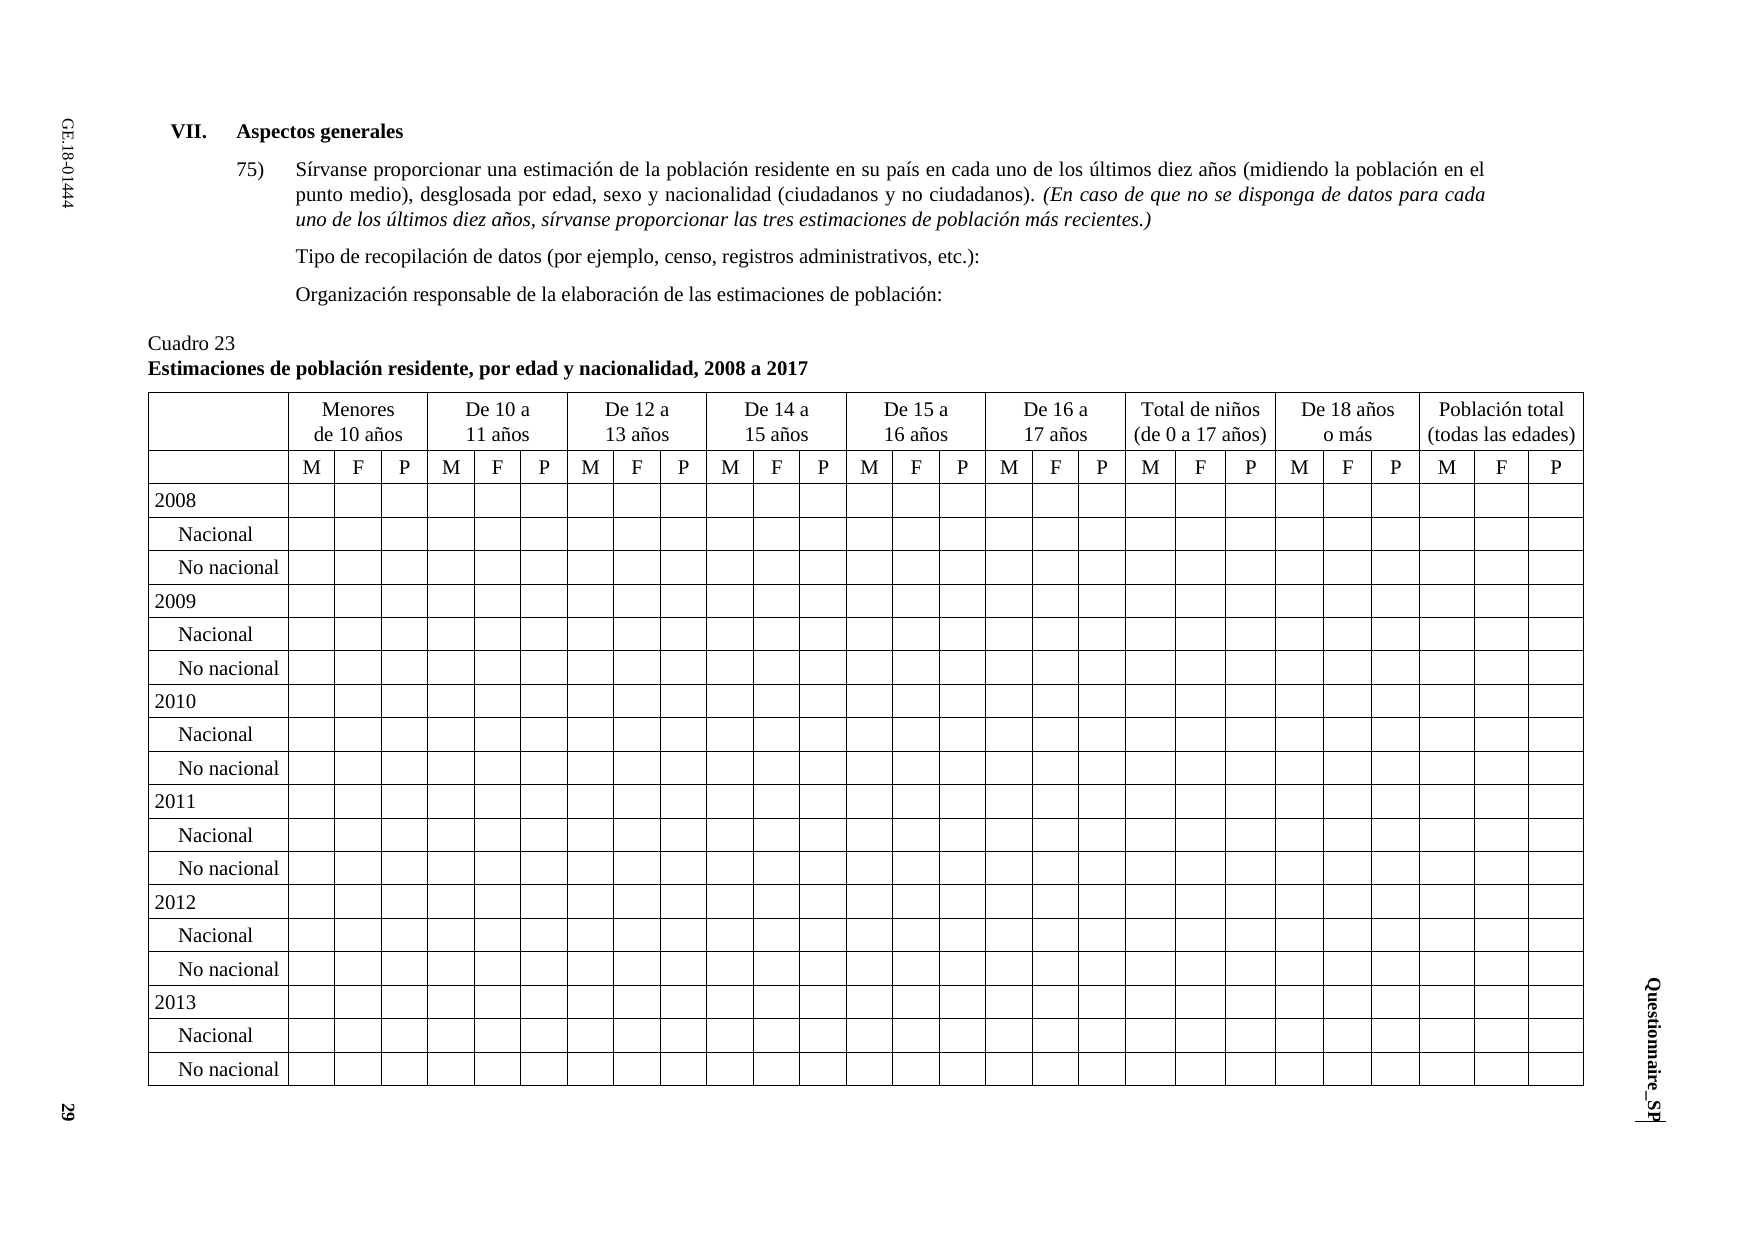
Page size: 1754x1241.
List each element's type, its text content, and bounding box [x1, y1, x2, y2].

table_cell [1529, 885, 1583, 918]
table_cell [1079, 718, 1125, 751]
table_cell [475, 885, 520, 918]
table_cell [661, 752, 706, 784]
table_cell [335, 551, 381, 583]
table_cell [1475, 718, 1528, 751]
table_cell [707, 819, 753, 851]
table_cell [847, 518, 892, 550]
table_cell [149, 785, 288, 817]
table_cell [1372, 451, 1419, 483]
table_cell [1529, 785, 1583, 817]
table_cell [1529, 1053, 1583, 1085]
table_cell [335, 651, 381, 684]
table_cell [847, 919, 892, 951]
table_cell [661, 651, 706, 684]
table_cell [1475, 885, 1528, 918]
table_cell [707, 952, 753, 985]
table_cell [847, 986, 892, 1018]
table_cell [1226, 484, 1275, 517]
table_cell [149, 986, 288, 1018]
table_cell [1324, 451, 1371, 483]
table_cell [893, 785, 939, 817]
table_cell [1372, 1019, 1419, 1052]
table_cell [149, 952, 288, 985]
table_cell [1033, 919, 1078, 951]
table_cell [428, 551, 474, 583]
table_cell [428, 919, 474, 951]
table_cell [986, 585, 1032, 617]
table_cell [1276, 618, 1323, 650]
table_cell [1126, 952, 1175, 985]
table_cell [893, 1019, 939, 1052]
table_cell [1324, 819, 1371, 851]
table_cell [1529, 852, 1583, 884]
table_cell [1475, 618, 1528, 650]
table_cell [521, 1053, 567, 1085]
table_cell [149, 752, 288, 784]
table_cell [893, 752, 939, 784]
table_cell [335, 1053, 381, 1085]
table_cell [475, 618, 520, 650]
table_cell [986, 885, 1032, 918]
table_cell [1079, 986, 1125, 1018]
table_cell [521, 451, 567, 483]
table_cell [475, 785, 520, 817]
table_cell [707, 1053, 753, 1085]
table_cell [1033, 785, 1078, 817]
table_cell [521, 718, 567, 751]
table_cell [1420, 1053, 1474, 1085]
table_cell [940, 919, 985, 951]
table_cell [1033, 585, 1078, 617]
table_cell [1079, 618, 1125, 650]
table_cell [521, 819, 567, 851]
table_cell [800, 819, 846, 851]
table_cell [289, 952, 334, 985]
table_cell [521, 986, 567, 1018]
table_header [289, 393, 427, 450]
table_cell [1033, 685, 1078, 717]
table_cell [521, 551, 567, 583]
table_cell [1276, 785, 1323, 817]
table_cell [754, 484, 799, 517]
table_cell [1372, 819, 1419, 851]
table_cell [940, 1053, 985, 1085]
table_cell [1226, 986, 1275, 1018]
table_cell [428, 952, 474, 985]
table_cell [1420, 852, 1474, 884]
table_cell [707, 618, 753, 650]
text Organización responsable de la elaboración de las estimaciones de población: [295, 281, 1488, 306]
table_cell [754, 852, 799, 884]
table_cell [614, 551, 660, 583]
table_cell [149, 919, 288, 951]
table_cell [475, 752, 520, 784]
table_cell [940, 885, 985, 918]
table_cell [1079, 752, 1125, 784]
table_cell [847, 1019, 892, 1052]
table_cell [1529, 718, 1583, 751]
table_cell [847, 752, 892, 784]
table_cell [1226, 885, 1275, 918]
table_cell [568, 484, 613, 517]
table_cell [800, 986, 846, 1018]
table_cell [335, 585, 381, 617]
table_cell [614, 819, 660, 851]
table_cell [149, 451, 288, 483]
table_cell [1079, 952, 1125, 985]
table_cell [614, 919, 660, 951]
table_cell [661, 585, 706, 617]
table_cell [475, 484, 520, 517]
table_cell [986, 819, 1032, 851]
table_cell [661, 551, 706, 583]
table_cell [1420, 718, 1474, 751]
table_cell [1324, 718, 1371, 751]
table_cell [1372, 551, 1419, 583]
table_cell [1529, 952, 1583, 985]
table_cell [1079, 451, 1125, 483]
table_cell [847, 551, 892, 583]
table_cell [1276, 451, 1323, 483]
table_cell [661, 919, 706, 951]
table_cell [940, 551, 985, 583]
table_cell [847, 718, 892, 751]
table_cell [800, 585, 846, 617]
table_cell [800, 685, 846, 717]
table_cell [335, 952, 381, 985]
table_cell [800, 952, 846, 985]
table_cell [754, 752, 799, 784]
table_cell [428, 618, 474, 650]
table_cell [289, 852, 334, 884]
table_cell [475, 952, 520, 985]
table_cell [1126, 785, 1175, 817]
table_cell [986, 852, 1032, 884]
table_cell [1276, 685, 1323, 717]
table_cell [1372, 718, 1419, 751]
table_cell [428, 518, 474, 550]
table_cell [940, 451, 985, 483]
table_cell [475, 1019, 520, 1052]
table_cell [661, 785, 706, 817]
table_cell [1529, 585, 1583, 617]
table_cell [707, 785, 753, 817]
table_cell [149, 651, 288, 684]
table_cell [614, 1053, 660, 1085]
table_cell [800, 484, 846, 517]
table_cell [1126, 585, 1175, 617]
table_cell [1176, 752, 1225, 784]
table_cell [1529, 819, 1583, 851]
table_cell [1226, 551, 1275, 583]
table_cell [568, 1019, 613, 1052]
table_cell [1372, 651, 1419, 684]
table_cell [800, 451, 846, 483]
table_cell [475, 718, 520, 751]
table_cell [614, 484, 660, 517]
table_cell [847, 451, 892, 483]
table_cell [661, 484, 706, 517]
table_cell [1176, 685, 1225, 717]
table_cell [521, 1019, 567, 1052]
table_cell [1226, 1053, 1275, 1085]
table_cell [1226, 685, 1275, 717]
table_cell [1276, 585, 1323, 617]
text Estimaciones de población residente, por edad y nacionalidad, 2008 a 2017 [148, 355, 1488, 380]
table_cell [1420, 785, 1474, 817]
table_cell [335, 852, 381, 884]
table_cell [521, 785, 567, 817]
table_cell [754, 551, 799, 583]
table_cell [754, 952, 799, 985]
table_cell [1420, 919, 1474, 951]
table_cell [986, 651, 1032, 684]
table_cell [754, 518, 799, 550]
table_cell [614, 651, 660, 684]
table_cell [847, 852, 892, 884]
text 75) Sírvanse proporcionar una estimación de la población residente en su país en cada uno de los últimos diez años (midiendo la población en el punto medio), desglosada por edad, sexo y nacionalidad (ciudadanos y no ciudadanos). (En caso de que no se disponga de datos para cada uno de los últimos diez años, sírvanse proporcionar las tres estimaciones de población más recientes.) [236, 156, 1488, 231]
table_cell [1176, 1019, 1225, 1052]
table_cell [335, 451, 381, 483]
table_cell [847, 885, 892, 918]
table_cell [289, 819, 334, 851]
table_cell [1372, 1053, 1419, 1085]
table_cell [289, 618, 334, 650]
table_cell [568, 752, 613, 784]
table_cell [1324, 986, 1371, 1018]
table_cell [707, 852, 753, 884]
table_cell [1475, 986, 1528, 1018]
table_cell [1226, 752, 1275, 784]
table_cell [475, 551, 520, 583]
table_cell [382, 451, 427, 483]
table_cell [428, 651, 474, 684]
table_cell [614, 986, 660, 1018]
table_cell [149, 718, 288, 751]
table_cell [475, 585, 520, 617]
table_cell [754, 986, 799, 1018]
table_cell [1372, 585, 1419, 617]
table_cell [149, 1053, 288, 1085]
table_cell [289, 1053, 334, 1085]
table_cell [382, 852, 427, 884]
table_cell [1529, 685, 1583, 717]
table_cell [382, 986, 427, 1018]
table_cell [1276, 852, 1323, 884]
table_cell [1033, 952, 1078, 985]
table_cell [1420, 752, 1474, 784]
text VII. Aspectos generales [118, 118, 1488, 143]
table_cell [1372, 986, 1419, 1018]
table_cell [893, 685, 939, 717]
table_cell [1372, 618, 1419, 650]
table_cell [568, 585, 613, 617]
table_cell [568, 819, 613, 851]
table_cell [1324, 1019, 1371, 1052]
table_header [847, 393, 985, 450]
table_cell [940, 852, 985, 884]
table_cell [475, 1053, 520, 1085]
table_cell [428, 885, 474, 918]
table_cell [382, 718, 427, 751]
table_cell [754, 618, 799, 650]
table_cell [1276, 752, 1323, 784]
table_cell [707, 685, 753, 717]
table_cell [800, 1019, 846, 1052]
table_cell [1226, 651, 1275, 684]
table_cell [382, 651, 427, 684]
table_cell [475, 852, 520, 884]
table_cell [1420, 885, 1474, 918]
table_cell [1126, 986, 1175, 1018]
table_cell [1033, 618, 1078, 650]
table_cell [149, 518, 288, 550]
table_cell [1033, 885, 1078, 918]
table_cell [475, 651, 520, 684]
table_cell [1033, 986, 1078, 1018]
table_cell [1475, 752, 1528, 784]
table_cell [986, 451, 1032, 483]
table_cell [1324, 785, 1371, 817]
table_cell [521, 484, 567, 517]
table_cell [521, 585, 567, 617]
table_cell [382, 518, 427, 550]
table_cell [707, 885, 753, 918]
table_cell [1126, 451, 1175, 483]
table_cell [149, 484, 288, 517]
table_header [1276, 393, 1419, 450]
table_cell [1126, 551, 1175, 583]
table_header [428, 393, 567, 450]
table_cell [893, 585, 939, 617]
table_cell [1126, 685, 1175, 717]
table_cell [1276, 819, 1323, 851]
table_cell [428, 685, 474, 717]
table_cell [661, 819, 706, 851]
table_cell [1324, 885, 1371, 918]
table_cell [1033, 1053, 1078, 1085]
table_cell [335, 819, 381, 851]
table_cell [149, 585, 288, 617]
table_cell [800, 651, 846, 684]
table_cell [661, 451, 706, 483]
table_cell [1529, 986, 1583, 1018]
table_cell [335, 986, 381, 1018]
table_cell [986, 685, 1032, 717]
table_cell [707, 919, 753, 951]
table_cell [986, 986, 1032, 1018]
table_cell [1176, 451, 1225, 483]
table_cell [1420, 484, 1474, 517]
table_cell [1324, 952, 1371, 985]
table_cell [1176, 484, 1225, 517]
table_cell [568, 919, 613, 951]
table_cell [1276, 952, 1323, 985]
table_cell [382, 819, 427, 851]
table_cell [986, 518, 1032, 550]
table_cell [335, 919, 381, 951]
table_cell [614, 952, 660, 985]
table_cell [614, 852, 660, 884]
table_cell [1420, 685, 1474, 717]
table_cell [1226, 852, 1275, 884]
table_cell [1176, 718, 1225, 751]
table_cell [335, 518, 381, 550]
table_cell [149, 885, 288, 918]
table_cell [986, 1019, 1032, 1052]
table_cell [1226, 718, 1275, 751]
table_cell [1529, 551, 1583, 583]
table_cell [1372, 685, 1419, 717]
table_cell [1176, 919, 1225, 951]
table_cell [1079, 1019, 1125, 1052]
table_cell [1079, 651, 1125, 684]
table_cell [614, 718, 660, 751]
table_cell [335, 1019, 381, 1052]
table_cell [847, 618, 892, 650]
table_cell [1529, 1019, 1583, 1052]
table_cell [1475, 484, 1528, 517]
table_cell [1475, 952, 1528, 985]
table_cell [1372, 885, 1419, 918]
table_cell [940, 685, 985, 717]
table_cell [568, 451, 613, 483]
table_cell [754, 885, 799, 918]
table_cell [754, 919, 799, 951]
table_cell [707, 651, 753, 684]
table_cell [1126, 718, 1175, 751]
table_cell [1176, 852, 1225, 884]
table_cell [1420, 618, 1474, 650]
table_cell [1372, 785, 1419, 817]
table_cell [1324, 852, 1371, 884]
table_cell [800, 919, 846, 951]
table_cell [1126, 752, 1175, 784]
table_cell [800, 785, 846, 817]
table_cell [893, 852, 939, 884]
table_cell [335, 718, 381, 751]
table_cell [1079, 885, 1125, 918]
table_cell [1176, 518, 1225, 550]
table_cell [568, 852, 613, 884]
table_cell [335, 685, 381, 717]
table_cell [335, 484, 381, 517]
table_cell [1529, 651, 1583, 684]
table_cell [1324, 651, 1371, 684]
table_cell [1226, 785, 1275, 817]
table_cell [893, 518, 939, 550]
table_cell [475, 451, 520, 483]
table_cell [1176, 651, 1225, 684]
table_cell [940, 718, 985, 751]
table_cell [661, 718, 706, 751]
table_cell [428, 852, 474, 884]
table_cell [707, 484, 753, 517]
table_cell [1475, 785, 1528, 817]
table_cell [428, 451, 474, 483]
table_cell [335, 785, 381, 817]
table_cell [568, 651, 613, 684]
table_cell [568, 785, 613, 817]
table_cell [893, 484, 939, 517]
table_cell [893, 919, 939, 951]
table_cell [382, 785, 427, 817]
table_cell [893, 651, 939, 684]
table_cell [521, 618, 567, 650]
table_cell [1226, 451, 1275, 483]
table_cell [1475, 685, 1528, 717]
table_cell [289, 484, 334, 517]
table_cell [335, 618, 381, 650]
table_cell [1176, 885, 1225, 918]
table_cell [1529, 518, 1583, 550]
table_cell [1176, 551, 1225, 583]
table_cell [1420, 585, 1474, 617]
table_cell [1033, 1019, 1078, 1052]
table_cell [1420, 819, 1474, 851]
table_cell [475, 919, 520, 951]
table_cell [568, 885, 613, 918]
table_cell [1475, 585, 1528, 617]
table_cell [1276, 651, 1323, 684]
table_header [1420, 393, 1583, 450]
text Tipo de recopilación de datos (por ejemplo, censo, registros administrativos, etc.): [295, 243, 1488, 268]
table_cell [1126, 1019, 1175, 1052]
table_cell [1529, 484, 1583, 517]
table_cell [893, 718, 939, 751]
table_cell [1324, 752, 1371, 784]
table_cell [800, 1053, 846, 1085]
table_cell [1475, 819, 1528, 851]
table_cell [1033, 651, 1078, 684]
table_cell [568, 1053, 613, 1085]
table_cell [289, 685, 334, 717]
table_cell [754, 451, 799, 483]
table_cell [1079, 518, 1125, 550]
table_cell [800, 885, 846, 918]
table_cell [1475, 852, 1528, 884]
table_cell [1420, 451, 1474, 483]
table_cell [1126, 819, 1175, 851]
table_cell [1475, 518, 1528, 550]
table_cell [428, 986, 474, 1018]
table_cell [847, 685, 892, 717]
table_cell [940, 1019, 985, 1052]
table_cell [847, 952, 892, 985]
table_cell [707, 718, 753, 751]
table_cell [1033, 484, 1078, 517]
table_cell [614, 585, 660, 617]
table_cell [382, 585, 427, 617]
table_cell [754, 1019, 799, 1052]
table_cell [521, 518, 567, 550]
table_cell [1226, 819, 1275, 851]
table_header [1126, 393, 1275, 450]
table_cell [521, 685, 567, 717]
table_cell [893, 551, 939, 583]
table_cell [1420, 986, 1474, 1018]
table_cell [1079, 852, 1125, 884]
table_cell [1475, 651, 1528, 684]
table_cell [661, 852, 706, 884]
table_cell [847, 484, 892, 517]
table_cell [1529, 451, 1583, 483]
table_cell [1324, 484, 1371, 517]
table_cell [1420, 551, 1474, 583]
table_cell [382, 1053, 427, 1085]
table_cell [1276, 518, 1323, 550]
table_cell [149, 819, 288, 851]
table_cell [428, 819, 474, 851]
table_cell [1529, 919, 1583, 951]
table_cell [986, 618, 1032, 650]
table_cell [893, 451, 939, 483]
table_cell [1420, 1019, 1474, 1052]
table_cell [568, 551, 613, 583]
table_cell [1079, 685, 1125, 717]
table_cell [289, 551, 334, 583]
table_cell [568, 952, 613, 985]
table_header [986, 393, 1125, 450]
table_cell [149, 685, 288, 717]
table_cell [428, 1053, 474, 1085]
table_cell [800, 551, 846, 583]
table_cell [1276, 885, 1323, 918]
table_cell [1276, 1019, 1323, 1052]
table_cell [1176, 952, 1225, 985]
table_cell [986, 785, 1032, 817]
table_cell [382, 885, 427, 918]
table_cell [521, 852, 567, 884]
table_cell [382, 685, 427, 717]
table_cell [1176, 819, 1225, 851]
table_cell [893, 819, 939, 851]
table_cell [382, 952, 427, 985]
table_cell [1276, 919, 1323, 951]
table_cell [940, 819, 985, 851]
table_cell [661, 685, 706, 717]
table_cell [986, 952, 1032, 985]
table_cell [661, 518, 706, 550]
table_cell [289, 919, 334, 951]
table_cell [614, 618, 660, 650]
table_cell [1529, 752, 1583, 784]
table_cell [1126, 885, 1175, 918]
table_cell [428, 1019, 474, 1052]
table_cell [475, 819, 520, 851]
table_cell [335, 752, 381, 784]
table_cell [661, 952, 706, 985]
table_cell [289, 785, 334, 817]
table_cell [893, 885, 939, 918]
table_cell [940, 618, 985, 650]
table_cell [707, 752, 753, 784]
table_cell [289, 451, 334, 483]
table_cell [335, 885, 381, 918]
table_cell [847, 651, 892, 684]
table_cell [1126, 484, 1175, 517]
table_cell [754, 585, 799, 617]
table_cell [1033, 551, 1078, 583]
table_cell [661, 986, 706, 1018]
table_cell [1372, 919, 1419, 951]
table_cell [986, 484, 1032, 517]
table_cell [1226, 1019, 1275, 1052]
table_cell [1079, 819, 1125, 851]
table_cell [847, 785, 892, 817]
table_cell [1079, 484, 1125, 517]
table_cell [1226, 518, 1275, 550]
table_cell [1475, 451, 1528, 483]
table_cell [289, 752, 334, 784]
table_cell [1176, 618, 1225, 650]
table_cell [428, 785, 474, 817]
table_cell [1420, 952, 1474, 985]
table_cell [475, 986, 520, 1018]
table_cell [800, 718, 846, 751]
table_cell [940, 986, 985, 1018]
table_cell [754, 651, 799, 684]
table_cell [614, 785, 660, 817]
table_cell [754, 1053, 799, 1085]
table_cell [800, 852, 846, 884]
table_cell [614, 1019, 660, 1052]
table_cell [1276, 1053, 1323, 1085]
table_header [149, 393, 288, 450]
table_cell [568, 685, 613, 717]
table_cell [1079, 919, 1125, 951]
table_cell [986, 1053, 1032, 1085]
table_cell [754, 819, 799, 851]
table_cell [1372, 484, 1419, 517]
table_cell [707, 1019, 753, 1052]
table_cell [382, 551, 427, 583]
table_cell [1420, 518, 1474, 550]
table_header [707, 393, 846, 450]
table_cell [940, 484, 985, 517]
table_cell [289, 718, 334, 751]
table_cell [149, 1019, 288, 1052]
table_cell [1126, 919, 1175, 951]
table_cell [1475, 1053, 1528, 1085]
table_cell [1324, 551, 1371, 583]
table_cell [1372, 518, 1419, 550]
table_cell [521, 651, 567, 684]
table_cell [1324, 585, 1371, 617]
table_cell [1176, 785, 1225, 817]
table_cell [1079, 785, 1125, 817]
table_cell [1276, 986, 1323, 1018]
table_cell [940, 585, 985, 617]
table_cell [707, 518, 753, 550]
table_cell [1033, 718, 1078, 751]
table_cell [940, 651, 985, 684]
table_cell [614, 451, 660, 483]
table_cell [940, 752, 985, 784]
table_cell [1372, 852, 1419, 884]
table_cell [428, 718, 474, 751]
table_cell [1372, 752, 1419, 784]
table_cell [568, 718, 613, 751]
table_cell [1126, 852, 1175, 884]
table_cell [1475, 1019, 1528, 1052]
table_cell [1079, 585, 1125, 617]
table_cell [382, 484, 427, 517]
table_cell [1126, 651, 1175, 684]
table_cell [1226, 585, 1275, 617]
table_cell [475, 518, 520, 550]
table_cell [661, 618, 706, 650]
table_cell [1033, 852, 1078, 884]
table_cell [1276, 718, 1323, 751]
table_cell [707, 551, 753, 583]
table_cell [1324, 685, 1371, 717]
subtitle Cuadro 23 [148, 331, 1488, 355]
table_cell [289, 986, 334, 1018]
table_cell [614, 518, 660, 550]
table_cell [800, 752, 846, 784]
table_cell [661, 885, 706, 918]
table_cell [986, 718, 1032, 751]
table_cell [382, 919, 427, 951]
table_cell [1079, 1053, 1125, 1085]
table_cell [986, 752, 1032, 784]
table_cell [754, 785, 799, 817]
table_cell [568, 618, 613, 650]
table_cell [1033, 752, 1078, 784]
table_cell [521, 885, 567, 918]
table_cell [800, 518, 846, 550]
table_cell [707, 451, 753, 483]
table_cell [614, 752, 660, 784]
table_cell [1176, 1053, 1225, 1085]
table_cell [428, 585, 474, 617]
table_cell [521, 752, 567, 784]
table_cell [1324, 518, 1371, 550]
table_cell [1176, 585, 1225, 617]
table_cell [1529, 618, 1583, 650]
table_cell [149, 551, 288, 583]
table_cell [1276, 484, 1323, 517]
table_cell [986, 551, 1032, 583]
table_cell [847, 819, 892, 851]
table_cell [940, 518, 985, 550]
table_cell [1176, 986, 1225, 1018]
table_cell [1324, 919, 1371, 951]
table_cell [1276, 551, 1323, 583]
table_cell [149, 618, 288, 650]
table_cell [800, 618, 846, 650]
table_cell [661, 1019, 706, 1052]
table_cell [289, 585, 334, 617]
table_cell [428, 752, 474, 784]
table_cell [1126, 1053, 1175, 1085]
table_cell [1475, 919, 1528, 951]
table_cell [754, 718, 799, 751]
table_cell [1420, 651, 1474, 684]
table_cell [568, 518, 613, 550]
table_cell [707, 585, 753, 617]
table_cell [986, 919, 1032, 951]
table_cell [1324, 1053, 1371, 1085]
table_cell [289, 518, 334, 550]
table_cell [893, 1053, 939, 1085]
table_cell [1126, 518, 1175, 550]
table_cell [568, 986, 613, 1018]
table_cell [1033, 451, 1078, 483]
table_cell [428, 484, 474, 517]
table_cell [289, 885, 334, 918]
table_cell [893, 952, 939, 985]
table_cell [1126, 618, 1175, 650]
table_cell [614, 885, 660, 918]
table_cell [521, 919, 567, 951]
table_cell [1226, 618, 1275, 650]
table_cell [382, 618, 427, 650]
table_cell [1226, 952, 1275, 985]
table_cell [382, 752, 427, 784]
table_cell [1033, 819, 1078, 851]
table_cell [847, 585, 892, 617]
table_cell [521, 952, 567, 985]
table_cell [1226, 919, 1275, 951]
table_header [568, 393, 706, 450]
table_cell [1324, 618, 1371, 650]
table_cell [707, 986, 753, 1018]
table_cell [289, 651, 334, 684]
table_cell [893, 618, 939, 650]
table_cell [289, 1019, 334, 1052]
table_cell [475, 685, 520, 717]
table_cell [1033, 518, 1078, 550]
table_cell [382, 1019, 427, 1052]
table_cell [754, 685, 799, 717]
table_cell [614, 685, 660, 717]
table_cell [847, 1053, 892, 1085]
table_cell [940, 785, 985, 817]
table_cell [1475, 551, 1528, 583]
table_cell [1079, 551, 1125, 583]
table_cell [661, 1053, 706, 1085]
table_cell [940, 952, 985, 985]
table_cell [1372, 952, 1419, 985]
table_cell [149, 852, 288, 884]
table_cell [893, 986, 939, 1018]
